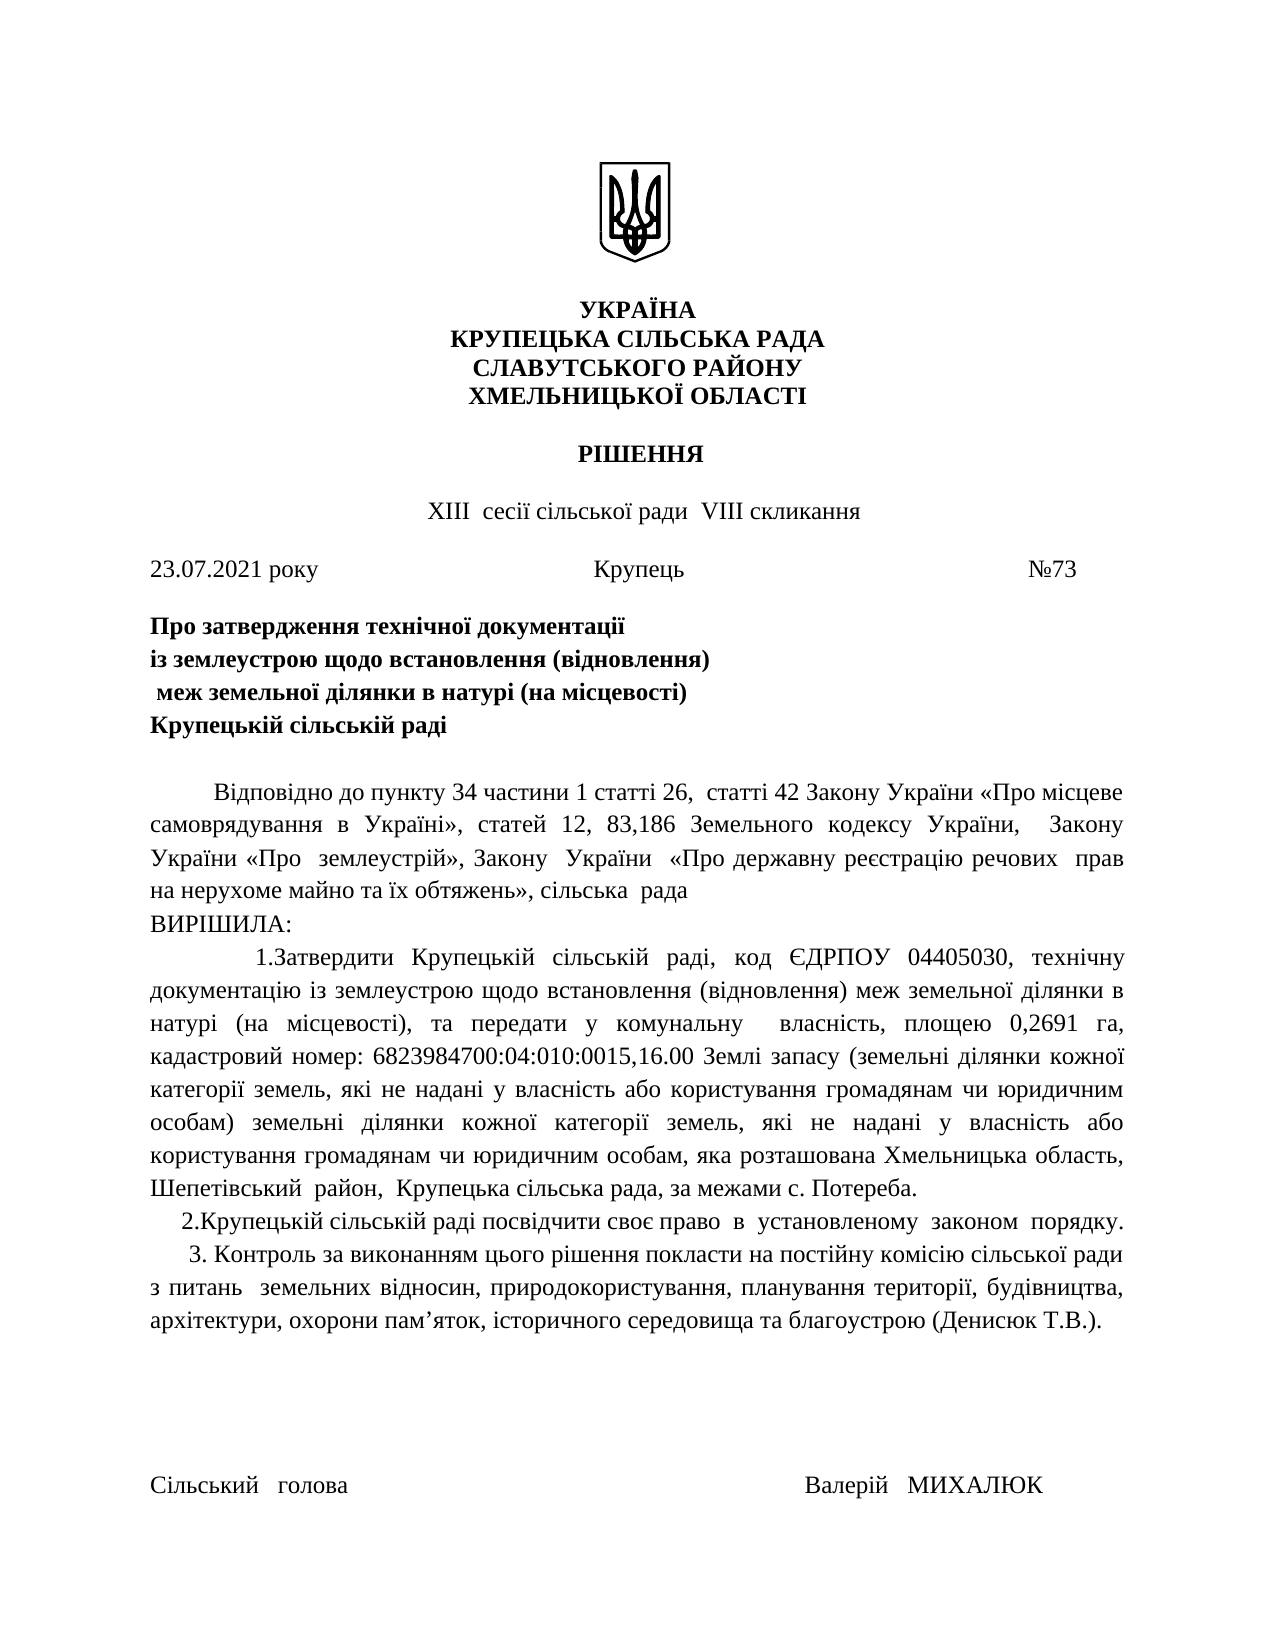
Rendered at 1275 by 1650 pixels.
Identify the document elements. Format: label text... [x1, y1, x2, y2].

text Крупецькій сільській раді [150, 711, 1125, 739]
text Відповідно до пункту 34 частини 1 статті 26, статті 42 Закону України «Про місцеве самоврядування в Україні», статей 12, 83,186 Земельного кодексу України, Закону України «Про землеустрій», Закону України «Про державну реєстрацію речових прав на нерухоме майно та їх обтяжень», сільська рада [150, 777, 1125, 904]
text ХІІІ сесії сільської ради VІІІ скликання [150, 496, 1125, 525]
text Сільський голова Валерій МИХАЛЮК [150, 1470, 1125, 1499]
text ВИРІШИЛА: [150, 909, 1125, 937]
text меж земельної ділянки в натурі (на місцевості) [150, 677, 1125, 706]
text ХМЕЛЬНИЦЬКОЇ ОБЛАСТІ [150, 381, 1125, 410]
text РІШЕННЯ [150, 439, 1125, 468]
text 2.Крупецькій сільській раді посвідчити своє право в установленому законом порядку. [150, 1206, 1125, 1234]
text Про затвердження технічної документації [150, 611, 1125, 640]
text 3. Контроль за виконанням цього рішення покласти на постійну комісію сільської ради з питань земельних відносин, природокористування, планування території, будівництва, архітектури, охорони пам’яток, історичного середовища та благоустрою (Денисюк Т.В.). [150, 1239, 1125, 1334]
text із землеустрою щодо встановлення (відновлення) [150, 644, 1125, 673]
text СЛАВУТСЬКОГО РАЙОНУ [150, 353, 1125, 381]
text 1.Затвердити Крупецькій сільській раді, код ЄДРПОУ 04405030, технічну документацію із землеустрою щодо встановлення (відновлення) меж земельної ділянки в натурі (на місцевості), та передати у комунальну власність, площею 0,2691 га, кадастровий номер: 6823984700:04:010:0015,16.00 Землі запасу (земельні ділянки кожної категорії земель, які не надані у власність або користування громадянам чи юридичним особам) земельні ділянки кожної категорії земель, які не надані у власність або користування громадянам чи юридичним особам, яка розташована Хмельницька область, Шепетівський район, Крупецька сільська рада, за межами с. Потереба. [150, 942, 1125, 1074]
text КРУПЕЦЬКА СІЛЬСЬКА РАДА [150, 324, 1125, 353]
text УКРАЇНА [150, 295, 1125, 324]
text 23.07.2021 року Крупець №73 [150, 554, 1125, 583]
